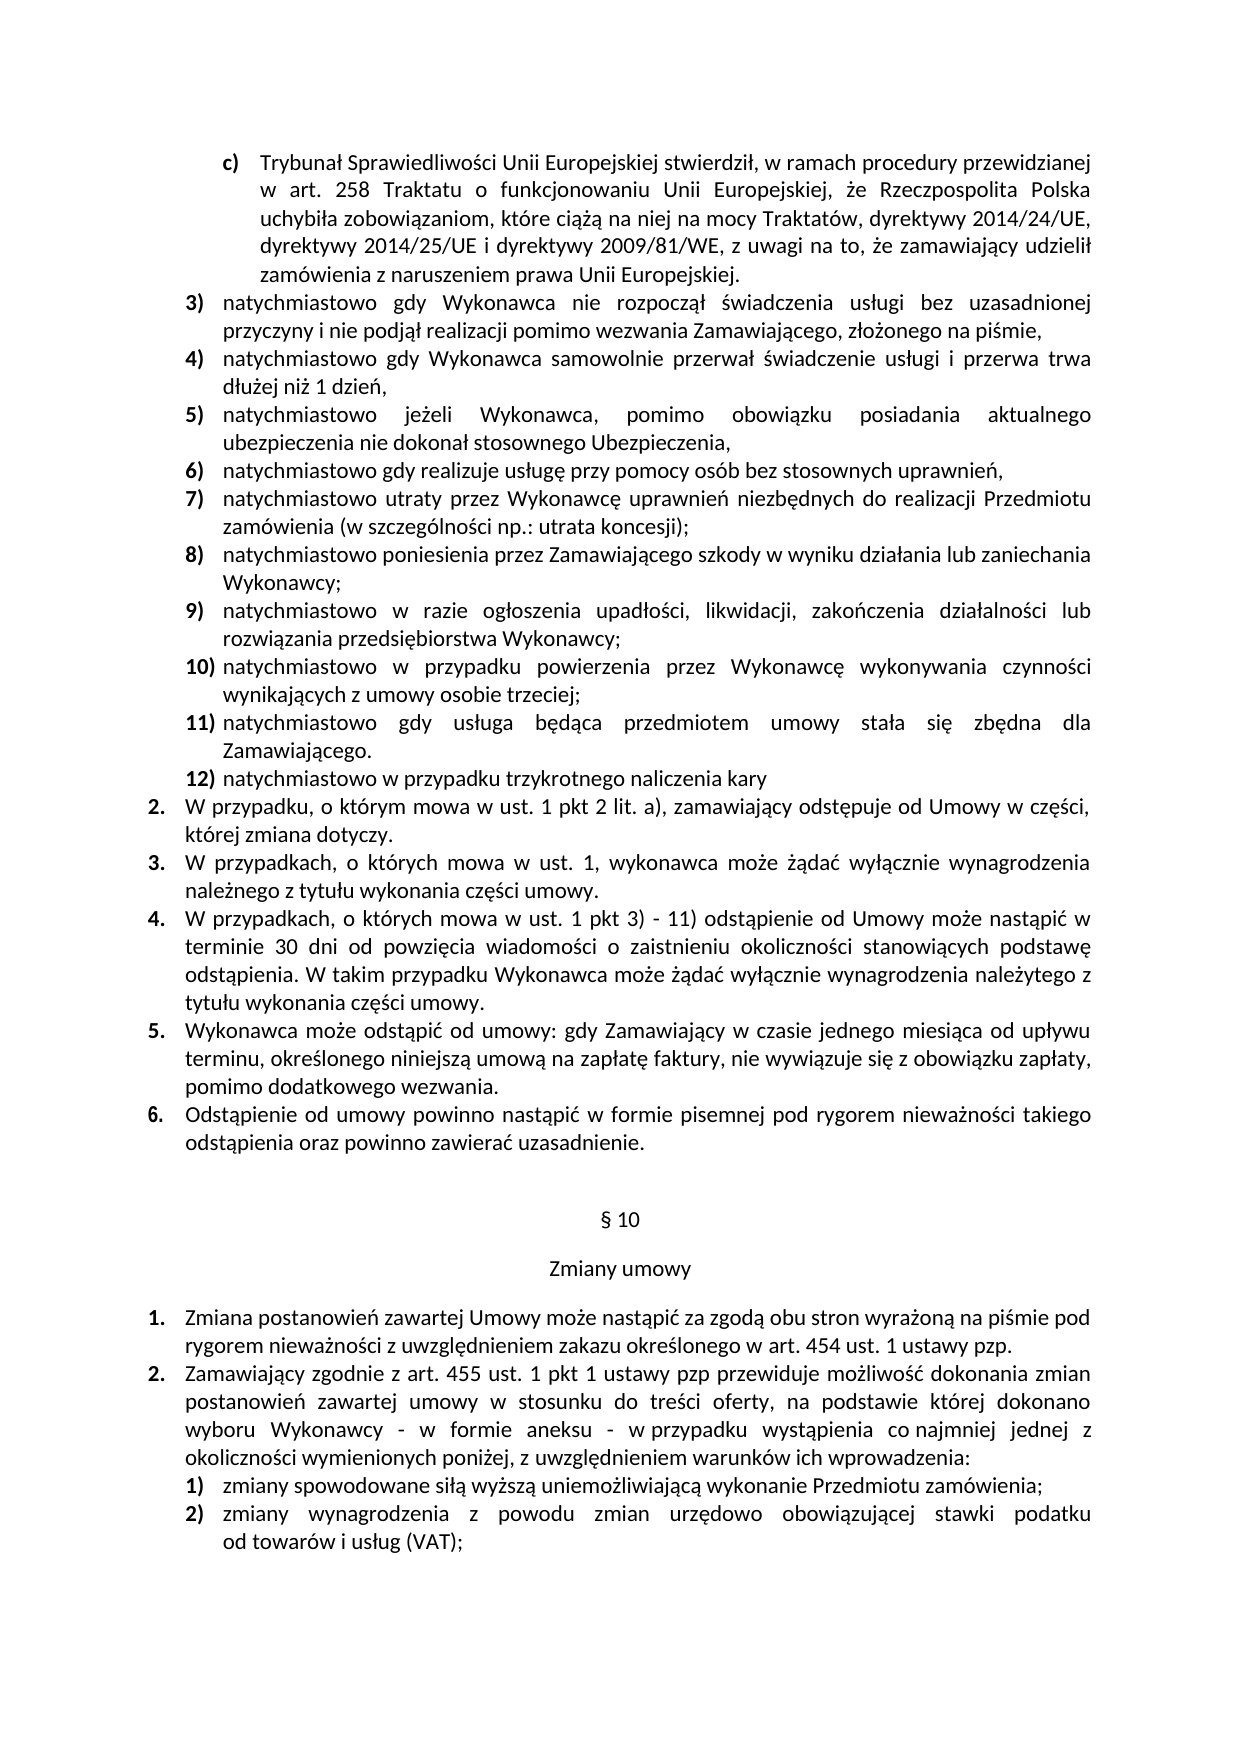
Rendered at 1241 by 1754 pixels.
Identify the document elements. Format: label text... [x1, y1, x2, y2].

list Odstąpienie od umowy powinno nastąpić w formie pisemnej pod rygorem nieważności takiego odstąpienia oraz powinno zawierać uzasadnienie. [148, 1100, 1093, 1156]
list natychmiastowo gdy Wykonawca samowolnie przerwał świadczenie usługi i przerwa trwa dłużej niż 1 dzień, [185, 344, 1093, 400]
text § 10 [148, 1205, 1093, 1233]
list natychmiastowo w przypadku powierzenia przez Wykonawcę wykonywania czynności wynikających z umowy osobie trzeciej; [185, 652, 1093, 708]
list natychmiastowo w razie ogłoszenia upadłości, likwidacji, zakończenia działalności lub rozwiązania przedsiębiorstwa Wykonawcy; [185, 596, 1093, 652]
list natychmiastowo w przypadku trzykrotnego naliczenia kary [185, 764, 1093, 792]
list Wykonawca może odstąpić od umowy: gdy Zamawiający w czasie jednego miesiąca od upływu terminu, określonego niniejszą umową na zapłatę faktury, nie wywiązuje się z obowiązku zapłaty, pomimo dodatkowego wezwania. [148, 1016, 1093, 1100]
text Zmiany umowy [148, 1254, 1093, 1282]
list natychmiastowo gdy realizuje usługę przy pomocy osób bez stosownych uprawnień, [185, 456, 1093, 484]
list Zamawiający zgodnie z art. 455 ust. 1 pkt 1 ustawy pzp przewiduje możliwość dokonania zmian postanowień zawartej umowy w stosunku do treści oferty, na podstawie której dokonano wyboru Wykonawcy - w formie aneksu - w przypadku wystąpienia co najmniej jednej z okoliczności wymienionych poniżej, z uwzględnieniem warunków ich wprowadzenia: [148, 1359, 1093, 1471]
list natychmiastowo utraty przez Wykonawcę uprawnień niezbędnych do realizacji Przedmiotu zamówienia (w szczególności np.: utrata koncesji); [185, 484, 1093, 540]
list natychmiastowo gdy Wykonawca nie rozpoczął świadczenia usługi bez uzasadnionej przyczyny i nie podjął realizacji pomimo wezwania Zamawiającego, złożonego na piśmie, [185, 288, 1093, 344]
list natychmiastowo poniesienia przez Zamawiającego szkody w wyniku działania lub zaniechania Wykonawcy; [185, 540, 1093, 596]
list Trybunał Sprawiedliwości Unii Europejskiej stwierdził, w ramach procedury przewidzianej w art. 258 Traktatu o funkcjonowaniu Unii Europejskiej, że Rzeczpospolita Polska uchybiła zobowiązaniom, które ciążą na niej na mocy Traktatów, dyrektywy 2014/24/UE, dyrektywy 2014/25/UE i dyrektywy 2009/81/WE, z uwagi na to, że zamawiający udzielił zamówienia z naruszeniem prawa Unii Europejskiej. [222, 148, 1093, 288]
list W przypadkach, o których mowa w ust. 1, wykonawca może żądać wyłącznie wynagrodzenia należnego z tytułu wykonania części umowy. [148, 848, 1093, 904]
list zmiany wynagrodzenia z powodu zmian urzędowo obowiązującej stawki podatku od towarów i usług (VAT); [185, 1499, 1093, 1555]
list W przypadku, o którym mowa w ust. 1 pkt 2 lit. a), zamawiający odstępuje od Umowy w części, której zmiana dotyczy. [148, 792, 1093, 848]
list natychmiastowo gdy usługa będąca przedmiotem umowy stała się zbędna dla Zamawiającego. [185, 708, 1093, 764]
list Zmiana postanowień zawartej Umowy może nastąpić za zgodą obu stron wyrażoną na piśmie pod rygorem nieważności z uwzględnieniem zakazu określonego w art. 454 ust. 1 ustawy pzp. [148, 1303, 1093, 1359]
list zmiany spowodowane siłą wyższą uniemożliwiającą wykonanie Przedmiotu zamówienia; [185, 1471, 1093, 1499]
list W przypadkach, o których mowa w ust. 1 pkt 3) - 11) odstąpienie od Umowy może nastąpić w terminie 30 dni od powzięcia wiadomości o zaistnieniu okoliczności stanowiących podstawę odstąpienia. W takim przypadku Wykonawca może żądać wyłącznie wynagrodzenia należytego z tytułu wykonania części umowy. [148, 904, 1093, 1016]
list natychmiastowo jeżeli Wykonawca, pomimo obowiązku posiadania aktualnego ubezpieczenia nie dokonał stosownego Ubezpieczenia, [185, 400, 1093, 456]
